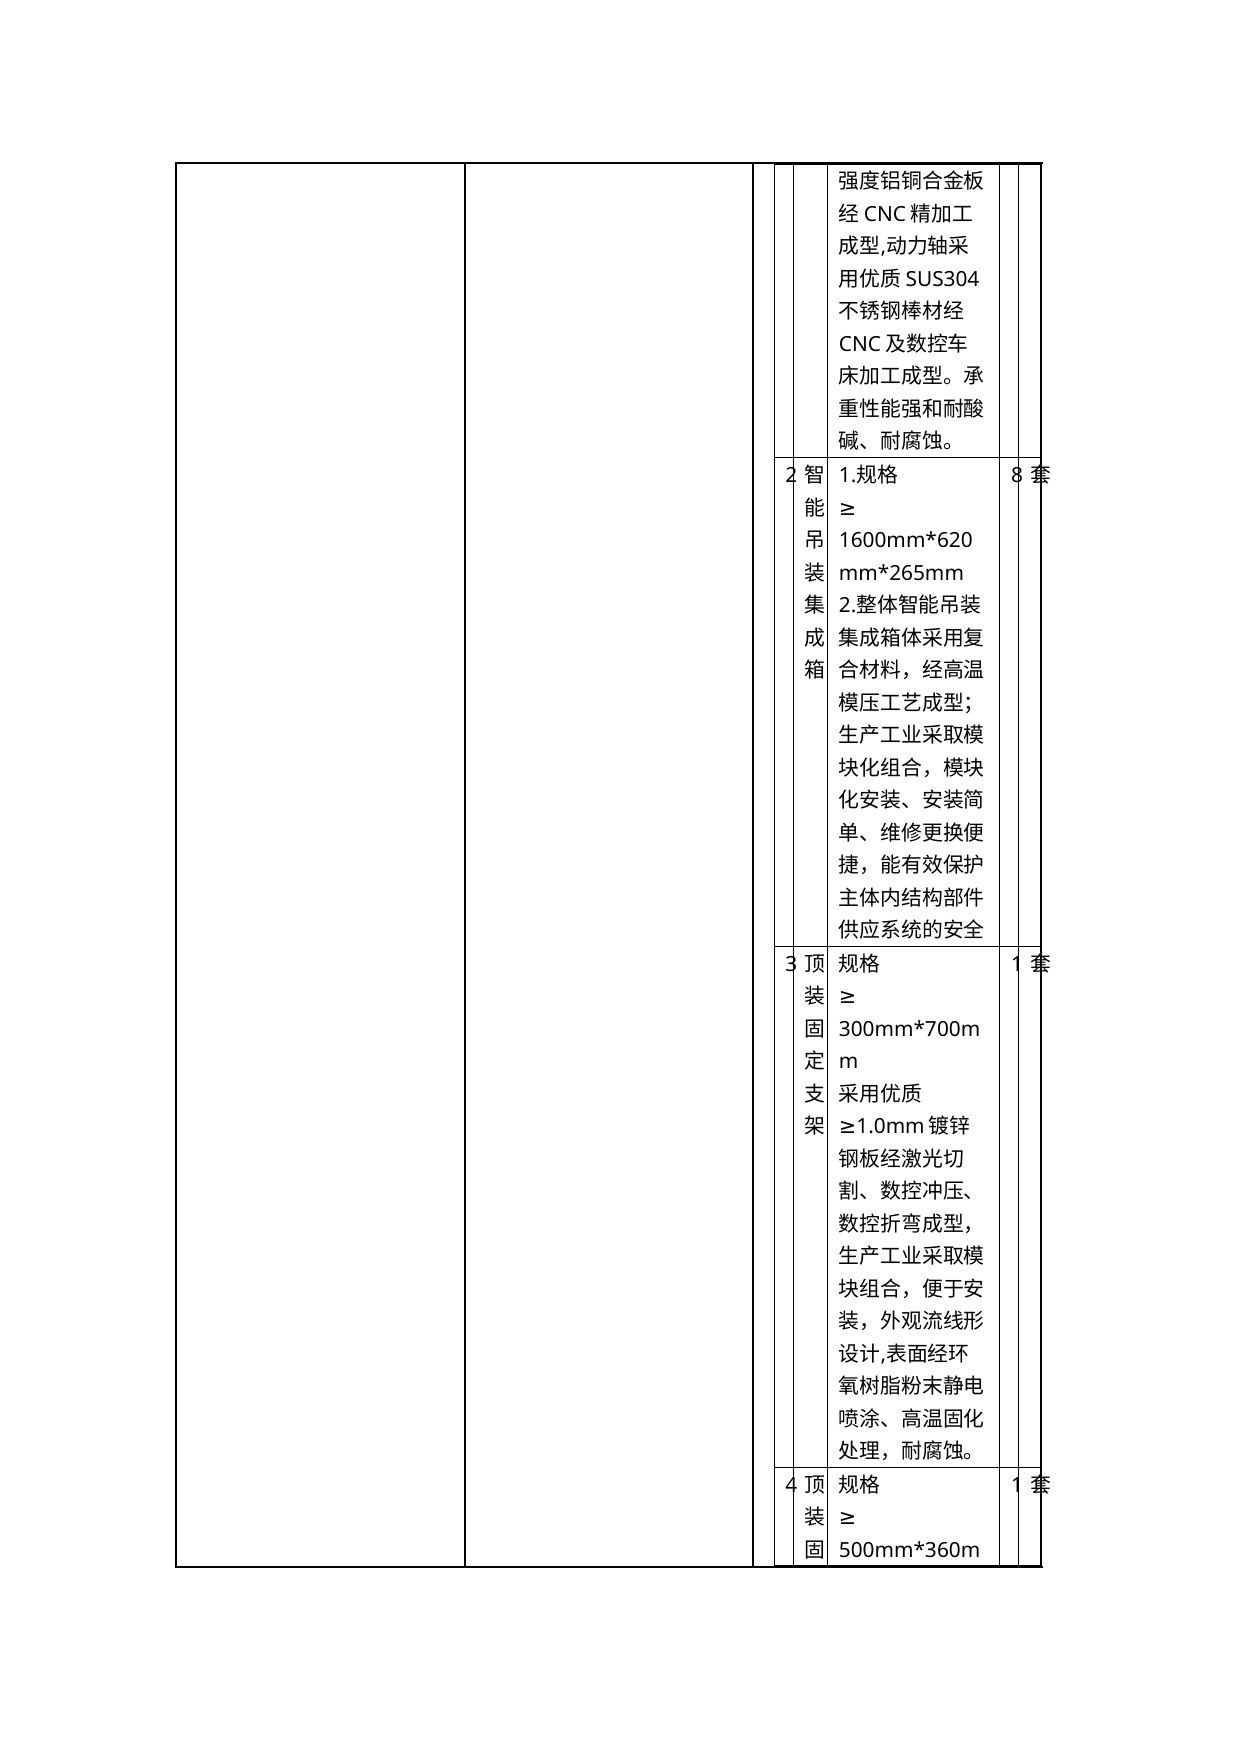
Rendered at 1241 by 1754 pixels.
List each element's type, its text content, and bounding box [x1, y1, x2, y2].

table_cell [828, 1468, 999, 1565]
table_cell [794, 165, 827, 457]
table_cell 智能化学吊装实验室56座 智能生物吊装实验室56座 智能物理吊装实验室56座 虚拟实验软件（初高中） [1019, 458, 1040, 946]
table_cell 智能化学吊装实验室56座 智能生物吊装实验室56座 智能物理吊装实验室56座 虚拟实验软件（初高中） [1019, 947, 1040, 1467]
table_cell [1019, 1468, 1040, 1565]
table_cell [754, 164, 774, 1566]
table_cell 智能化学吊装实验室56座 智能生物吊装实验室56座 智能物理吊装实验室56座 虚拟实验软件（初高中） [828, 458, 999, 946]
table_cell 1 [177, 164, 464, 1566]
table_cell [1000, 165, 1018, 457]
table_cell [775, 165, 793, 457]
table_cell 智能化学吊装实验室56座 智能生物吊装实验室56座 智能物理吊装实验室56座 虚拟实验软件（初高中） [794, 947, 827, 1467]
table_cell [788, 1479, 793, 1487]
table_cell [828, 165, 999, 457]
table_cell 智能化学吊装实验室56座 智能生物吊装实验室56座 智能物理吊装实验室56座 虚拟实验软件（初高中） [775, 458, 793, 946]
table_cell 智能化学吊装实验室56座 智能生物吊装实验室56座 智能物理吊装实验室56座 虚拟实验软件（初高中） [1000, 947, 1018, 1467]
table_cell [1000, 1468, 1018, 1565]
table_cell [466, 164, 752, 1566]
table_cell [775, 1468, 793, 1565]
table_cell 智能化学吊装实验室56座 智能生物吊装实验室56座 智能物理吊装实验室56座 虚拟实验软件（初高中） [1000, 458, 1018, 946]
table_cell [794, 1468, 827, 1565]
table_cell 智能化学吊装实验室56座 智能生物吊装实验室56座 智能物理吊装实验室56座 虚拟实验软件（初高中） [794, 458, 827, 946]
table_cell 智能化学吊装实验室56座 智能生物吊装实验室56座 智能物理吊装实验室56座 虚拟实验软件（初高中） [775, 947, 793, 1467]
table_cell 智能化学吊装实验室56座 智能生物吊装实验室56座 智能物理吊装实验室56座 虚拟实验软件（初高中） [828, 947, 999, 1467]
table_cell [1019, 165, 1040, 457]
